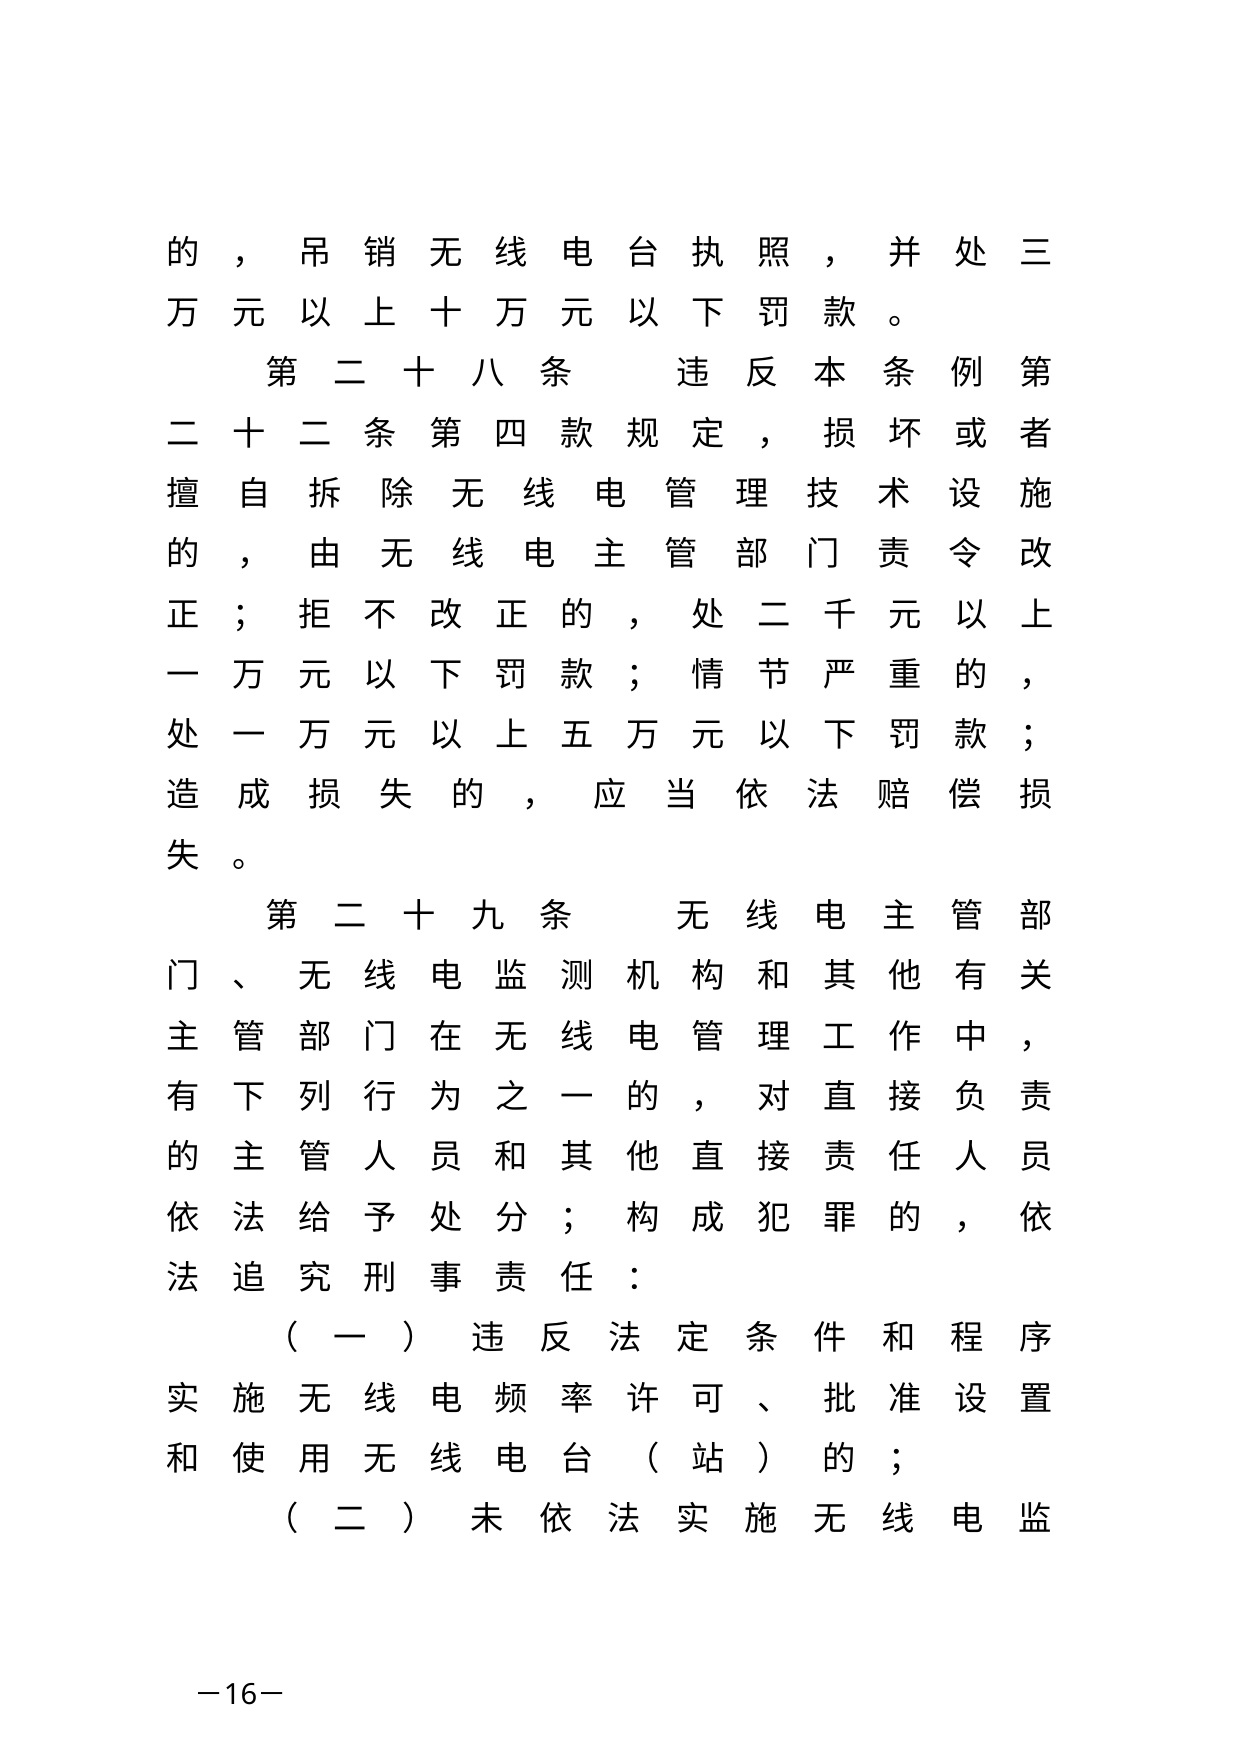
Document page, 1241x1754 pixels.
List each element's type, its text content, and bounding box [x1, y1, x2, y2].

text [167, 219, 1085, 340]
text 第二十八条 违反本条例第二十二条第四款规定，损坏或者擅自拆除无线电管理技术设施的，由无线电主管部门责令改正；拒不改正的，处二千元以上一万元以下罚款；情节严重的，处一万元以上五万元以下罚款；造成损失的，应当依法赔偿损失。 [167, 340, 1085, 883]
text 第二十九条 无线电主管部门、无线电监测机构和其他有关主管部门在无线电管理工作中，有下列行为之一的，对直接负责的主管人员和其他直接责任人员依法给予处分；构成犯罪的，依法追究刑事责任： [167, 883, 1085, 1305]
text （二）未依法实施无线电监测或者检测的； [167, 1486, 1085, 1546]
text （一）违反法定条件和程序实施无线电频率许可、批准设置和使用无线电台（站）的； [167, 1305, 1085, 1486]
